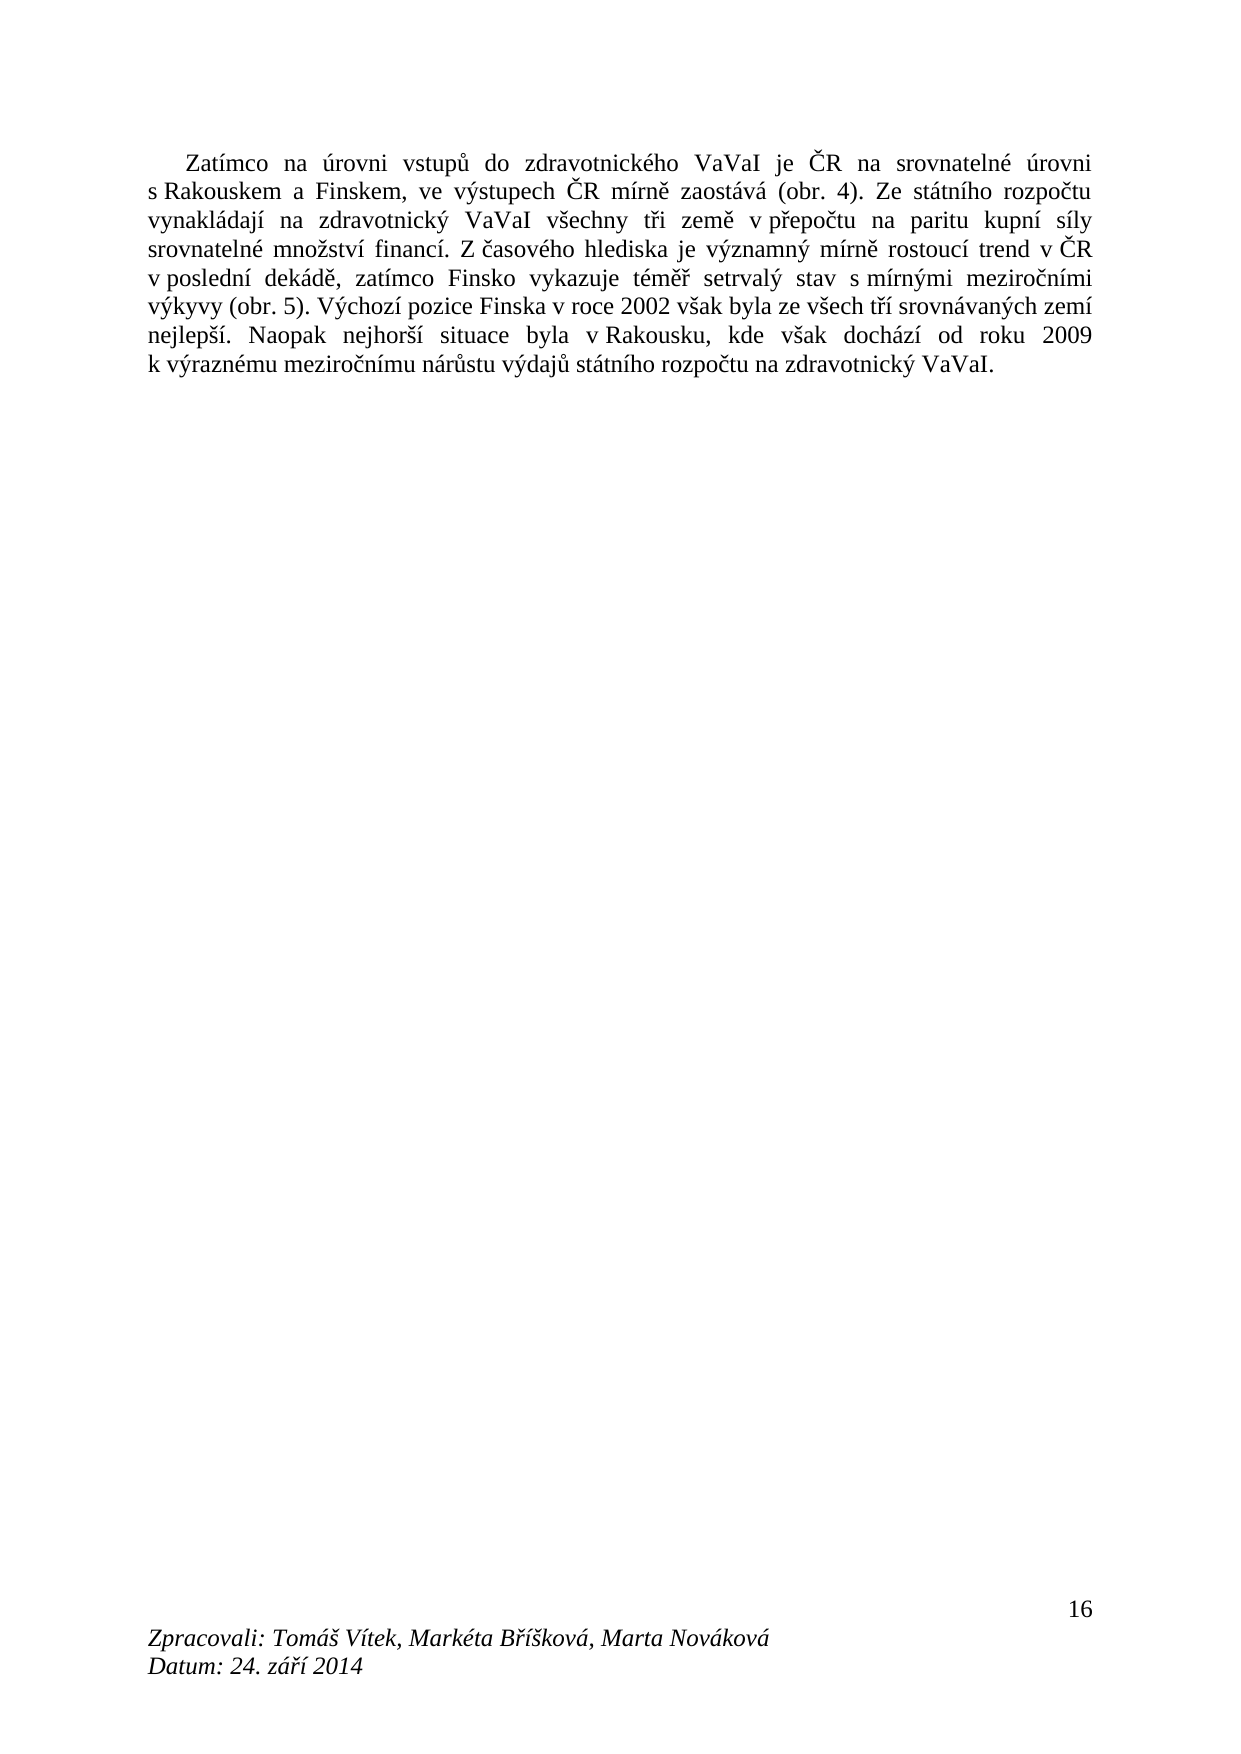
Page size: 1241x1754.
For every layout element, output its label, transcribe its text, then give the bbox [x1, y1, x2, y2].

text Zatímco na úrovni vstupů do zdravotnického VaVaI je ČR na srovnatelné úrovni s Rakouskem a Finskem, ve výstupech ČR mírně zaostává (obr. 4). Ze státního rozpočtu vynakládají na zdravotnický VaVaI všechny tři země v přepočtu na paritu kupní síly srovnatelné množství financí. Z časového hlediska je významný mírně rostoucí trend v ČR v poslední dekádě, zatímco Finsko vykazuje téměř setrvalý stav s mírnými meziročními výkyvy (obr. 5). Výchozí pozice Finska v roce 2002 však byla ze všech tří srovnávaných zemí nejlepší. Naopak nejhorší situace byla v Rakousku, kde však dochází od roku 2009 k výraznému meziročnímu nárůstu výdajů státního rozpočtu na zdravotnický VaVaI. [148, 148, 1093, 378]
